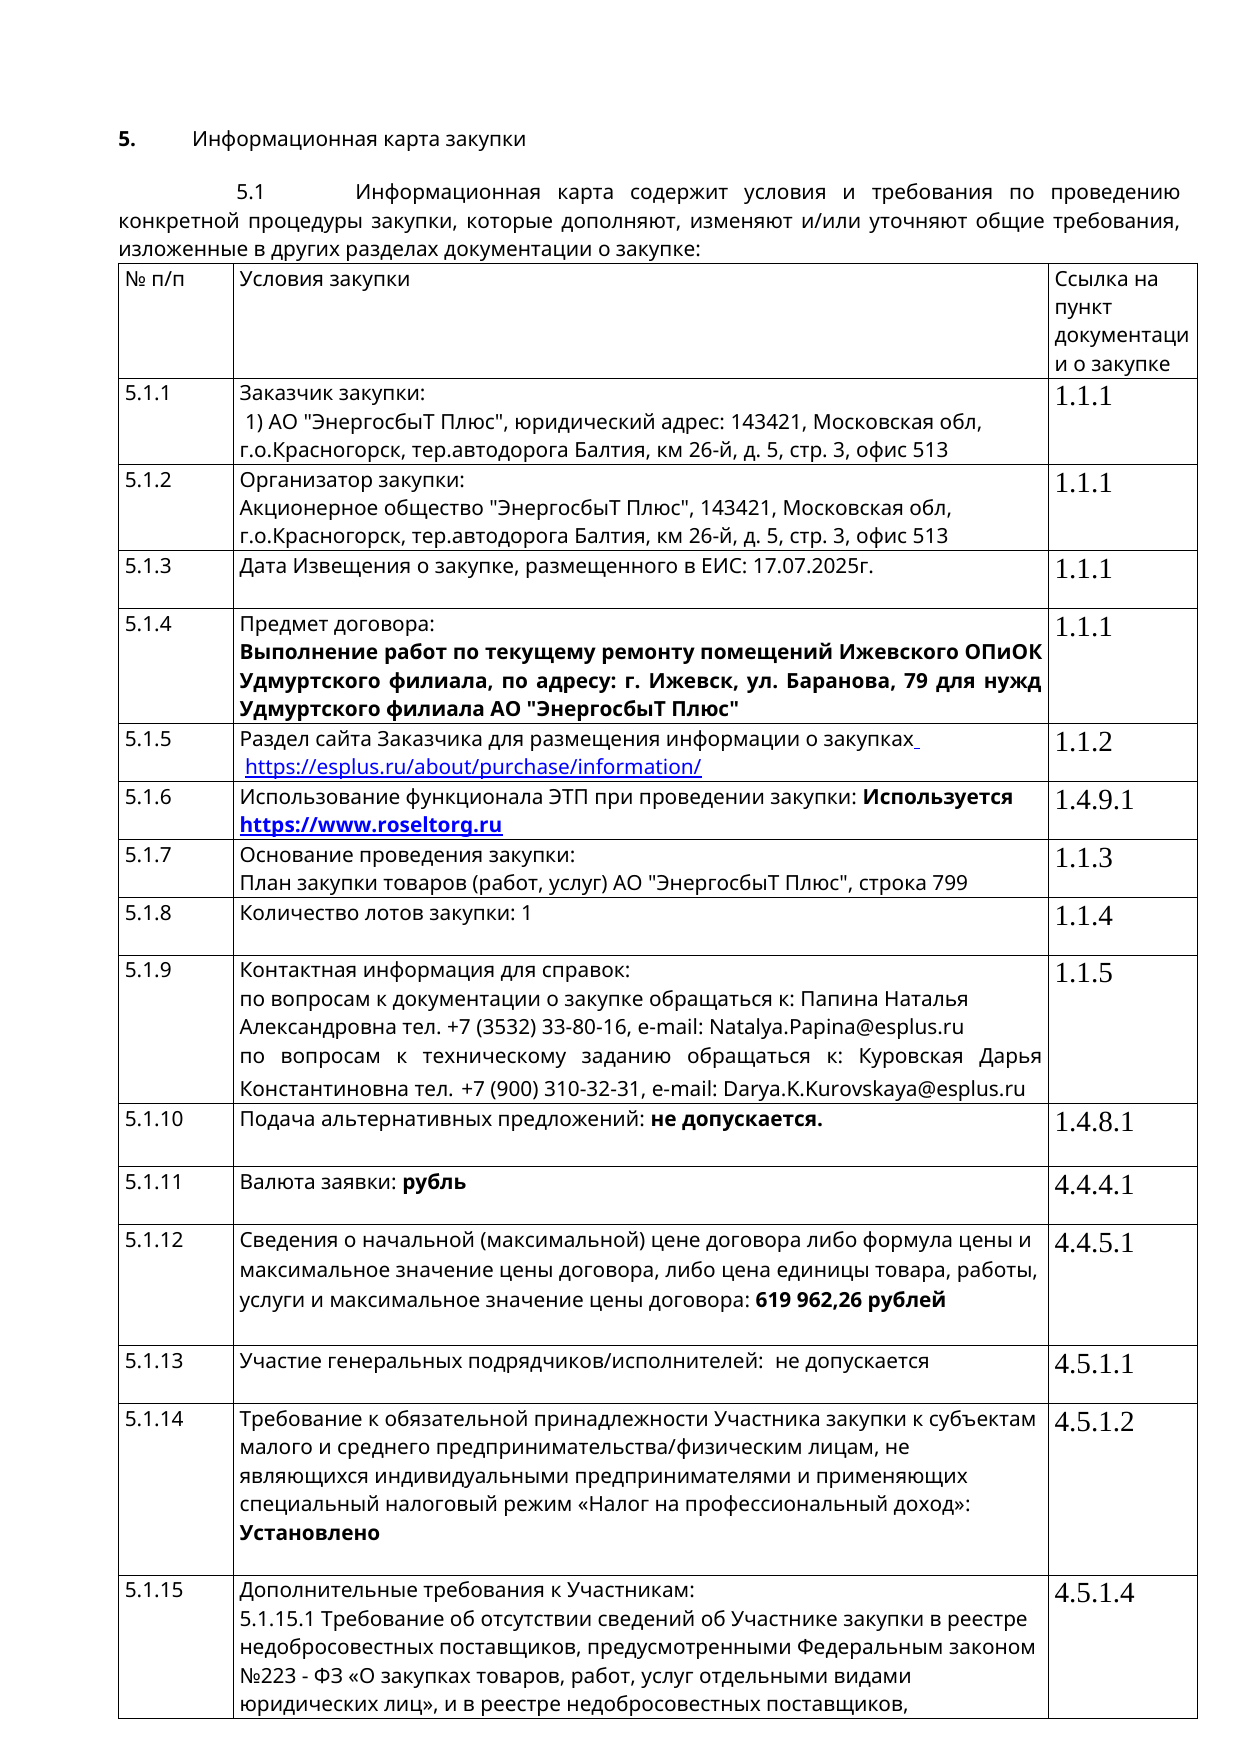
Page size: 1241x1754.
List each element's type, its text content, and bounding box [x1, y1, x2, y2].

table_cell 1.1.1 [1049, 551, 1197, 608]
table_cell 1.1.5 [1049, 956, 1197, 1103]
table_cell [119, 1346, 233, 1403]
table_cell 1.1.3 [1049, 840, 1197, 897]
table_cell Количество лотов закупки: 1 [234, 898, 1048, 954]
table_cell [119, 379, 233, 464]
subtitle Информационная карта закупки [118, 124, 1181, 152]
table_cell 1.4.9.1 [1049, 782, 1197, 839]
table_cell 1.1.1 [1049, 465, 1197, 550]
table_cell 4.5.1.4 [1049, 1576, 1197, 1718]
table_cell [119, 1104, 233, 1166]
table_cell Участие генеральных подрядчиков/исполнителей: не допускается [234, 1346, 1048, 1403]
table_cell [119, 724, 233, 781]
table_cell Дата Извещения о закупке, размещенного в ЕИС: 17.07.2025г. [234, 551, 1048, 608]
table_cell [119, 1225, 233, 1345]
table_cell Контактная информация для справок: по вопросам к документации о закупке обращаться к: Папина Наталья Александровна тел. +7 (3532) 33-80-16, e-mail: Natalya.Papina@esplus.ru по вопросам к техническому заданию обращаться к: Куровская Дарья Константиновна тел. +7 (900) 310-32-31, e-mail: Darya.K.Kurovskaya@esplus.ru [234, 956, 1048, 1103]
table_cell Использование функционала ЭТП при проведении закупки: Используется https://www.roseltorg.ru [234, 782, 1048, 839]
table_cell 4.5.1.1 [1049, 1346, 1197, 1403]
table_cell Сведения о начальной (максимальной) цене договора либо формула цены и максимальное значение цены договора, либо цена единицы товара, работы, услуги и максимальное значение цены договора: 619 962,26 рублей [234, 1225, 1048, 1345]
table_cell [119, 898, 233, 954]
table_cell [234, 1576, 1048, 1718]
table_cell 1.4.8.1 [1049, 1104, 1197, 1166]
table_cell [119, 782, 233, 839]
table_cell Требование к обязательной принадлежности Участника закупки к субъектам малого и среднего предпринимательства/физическим лицам, не являющихся индивидуальными предпринимателями и применяющих специальный налоговый режим «Налог на профессиональный доход»: Установлено [234, 1404, 1048, 1574]
table_cell [119, 956, 233, 1103]
table_cell [119, 840, 233, 897]
table_cell [119, 465, 233, 550]
table_cell 1.1.4 [1049, 898, 1197, 954]
table_cell 4.4.4.1 [1049, 1167, 1197, 1224]
table_cell 1.1.1 [1049, 609, 1197, 723]
table_cell Валюта заявки: рубль [234, 1167, 1048, 1224]
table_header № п/п [119, 264, 233, 377]
table_header Условия закупки [234, 264, 1048, 377]
table_cell Предмет договора: Выполнение работ по текущему ремонту помещений Ижевского ОПиОК Удмуртского филиала, по адресу: г. Ижевск, ул. Баранова, 79 для нужд Удмуртского филиала АО "ЭнергосбыТ Плюс" [234, 609, 1048, 723]
table_cell Основание проведения закупки: План закупки товаров (работ, услуг) АО "ЭнергосбыТ Плюс", строка 799 [234, 840, 1048, 897]
table_header Ссылка на пункт документации о закупке [1049, 264, 1197, 377]
table_cell Организатор закупки: Акционерное общество "ЭнергосбыТ Плюс", 143421, Московская обл, г.о.Красногорск, тер.автодорога Балтия, км 26-й, д. 5, стр. 3, офис 513 [234, 465, 1048, 550]
table_cell [119, 1576, 233, 1718]
table_cell Заказчик закупки: 1) АО "ЭнергосбыТ Плюс", юридический адрес: 143421, Московская обл, г.о.Красногорск, тер.автодорога Балтия, км 26-й, д. 5, стр. 3, офис 513 [234, 379, 1048, 464]
table_cell Подача альтернативных предложений: не допускается. [234, 1104, 1048, 1166]
table_cell [119, 609, 233, 723]
table_cell 1.1.1 [1049, 379, 1197, 464]
table_cell [119, 551, 233, 608]
table_cell Раздел сайта Заказчика для размещения информации о закупках https://esplus.ru/about/purchase/information/ [234, 724, 1048, 781]
table_cell [119, 1404, 233, 1574]
table_cell 4.4.5.1 [1049, 1225, 1197, 1345]
table_cell [119, 1167, 233, 1224]
table_cell 4.5.1.2 [1049, 1404, 1197, 1574]
table_cell 1.1.2 [1049, 724, 1197, 781]
text 5.1 Информационная карта содержит условия и требования по проведению конкретной процедуры закупки, которые дополняют, изменяют и/или уточняют общие требования, изложенные в других разделах документации о закупке: [118, 177, 1181, 263]
